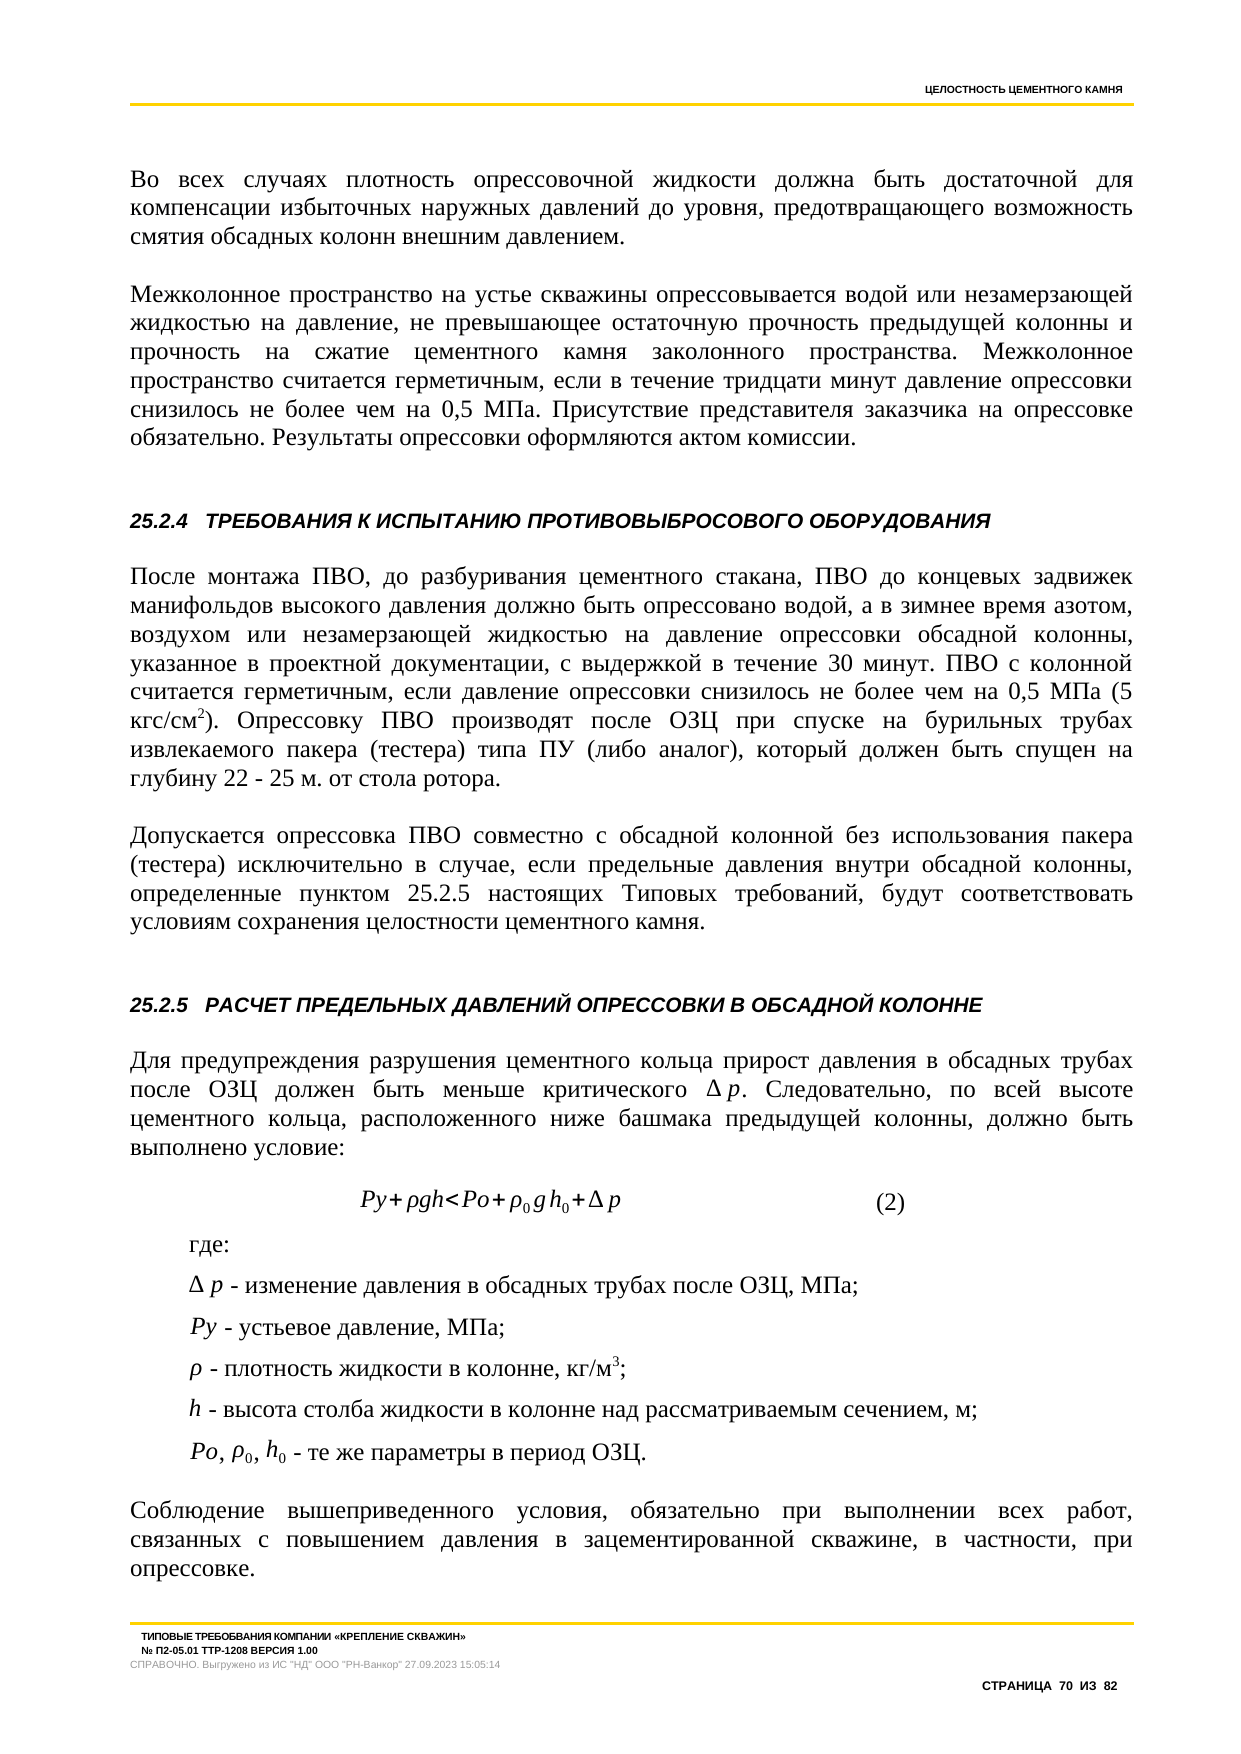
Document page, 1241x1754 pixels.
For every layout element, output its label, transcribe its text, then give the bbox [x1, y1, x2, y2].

text Межколонное пространство на устье скважины опрессовывается водой или незамерзающей жидкостью на давление, не превышающее остаточную прочность предыдущей колонны и прочность на сжатие цементного камня заколонного пространства. Межколонное пространство считается герметичным, если в течение тридцати минут давление опрессовки снизилось не более чем на 0,5 МПа. Присутствие представителя заказчика на опрессовке обязательно. Результаты опрессовки оформляются актом комиссии. [130, 279, 1134, 451]
text (2) [130, 1185, 1134, 1217]
text - устьевое давление, МПа; [189, 1312, 1134, 1341]
text - высота столба жидкости в колонне над рассматриваемым сечением, м; [189, 1394, 1134, 1423]
text ТРЕБОВАНИЯ К ИСПЫТАНИЮ ПРОТИВОВЫБРОСОВОГО ОБОРУДОВАНИЯ [130, 509, 1134, 533]
text - плотность жидкости в колонне, кг/м3; [189, 1353, 1134, 1382]
text РАСЧЕТ ПРЕДЕЛЬНЫХ ДАВЛЕНИЙ ОПРЕССОВКИ В ОБСАДНОЙ КОЛОННЕ [130, 993, 1134, 1017]
text Во всех случаях плотность опрессовочной жидкости должна быть достаточной для компенсации избыточных наружных давлений до уровня, предотвращающего возможность смятия обсадных колонн внешним давлением. [130, 164, 1134, 250]
text Для предупреждения разрушения цементного кольца прирост давления в обсадных трубах после ОЗЦ должен быть меньше критического . Следовательно, по всей высоте цементного кольца, расположенного ниже башмака предыдущей колонны, должно быть выполнено условие: [130, 1045, 1134, 1160]
text После монтажа ПВО, до разбуривания цементного стакана, ПВО до концевых задвижек манифольдов высокого давления должно быть опрессовано водой, а в зимнее время азотом, воздухом или незамерзающей жидкостью на давление опрессовки обсадной колонны, указанное в проектной документации, с выдержкой в течение 30 минут. ПВО с колонной считается герметичным, если давление опрессовки снизилось не более чем на 0,5 МПа (5 кгс/см2). Опрессовку ПВО производят после ОЗЦ при спуске на бурильных трубах извлекаемого пакера (тестера) типа ПУ (либо аналог), который должен быть спущен на глубину 22 - 25 м. от стола ротора. [130, 561, 1134, 791]
text где: [189, 1229, 1134, 1258]
text - изменение давления в обсадных трубах после ОЗЦ, МПа; [189, 1271, 1134, 1299]
text Соблюдение вышеприведенного условия, обязательно при выполнении всех работ, связанных с повышением давления в зацементированной скважине, в частности, при опрессовке. [130, 1496, 1134, 1582]
text , , - те же параметры в период ОЗЦ. [189, 1436, 1134, 1467]
text Допускается опрессовка ПВО совместно с обсадной колонной без использования пакера (тестера) исключительно в случае, если предельные давления внутри обсадной колонны, определенные пунктом 25.2.5 настоящих Типовых требований, будут соответствовать условиям сохранения целостности цементного камня. [130, 820, 1134, 935]
